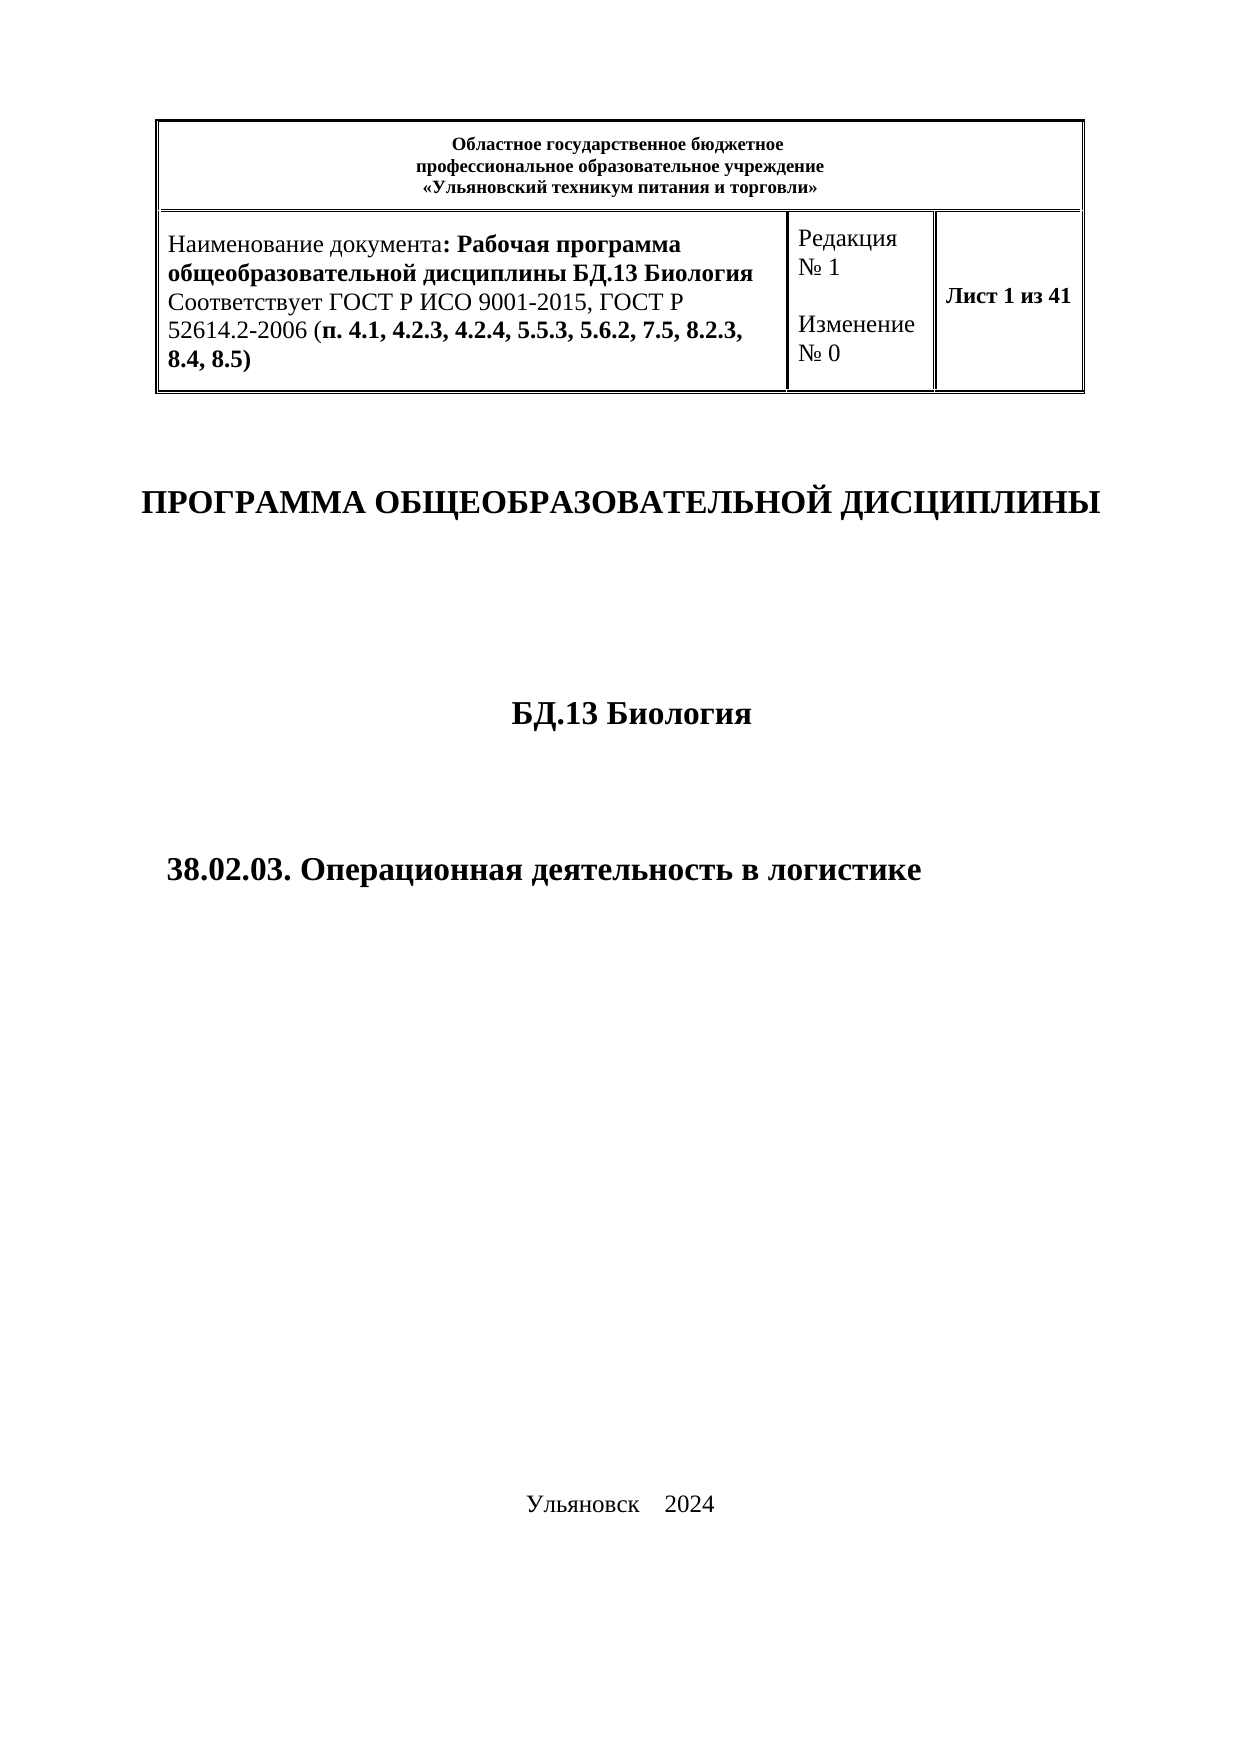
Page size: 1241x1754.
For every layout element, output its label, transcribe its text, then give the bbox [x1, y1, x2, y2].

table_cell Наименование документа: Рабочая программа общеобразовательной дисциплины БД.13 Биология Соответствует ГОСТ Р ИСО 9001-2015, ГОСТ Р 52614.2-2006 (п. 4.1, 4.2.3, 4.2.4, 5.5.3, 5.6.2, 7.5, 8.2.3, 8.4, 8.5) [157, 209, 787, 390]
text ПРОГРАММА ОБЩЕОБРАЗОВАТЕЛЬНОЙ ДИСЦИПЛИНЫ [75, 482, 1167, 521]
table_cell Лист 1 из 41 [935, 209, 1083, 390]
text БД.13 Биология [75, 693, 930, 732]
table_header Областное государственное бюджетное профессиональное образовательное учреждение «Ульяновский техникум питания и торговли» [159, 122, 1082, 209]
text 38.02.03. Операционная деятельность в логистике [75, 849, 930, 888]
table_cell Редакция № 1 Изменение № 0 [787, 210, 935, 390]
text Ульяновск 2024 [75, 1489, 1165, 1518]
